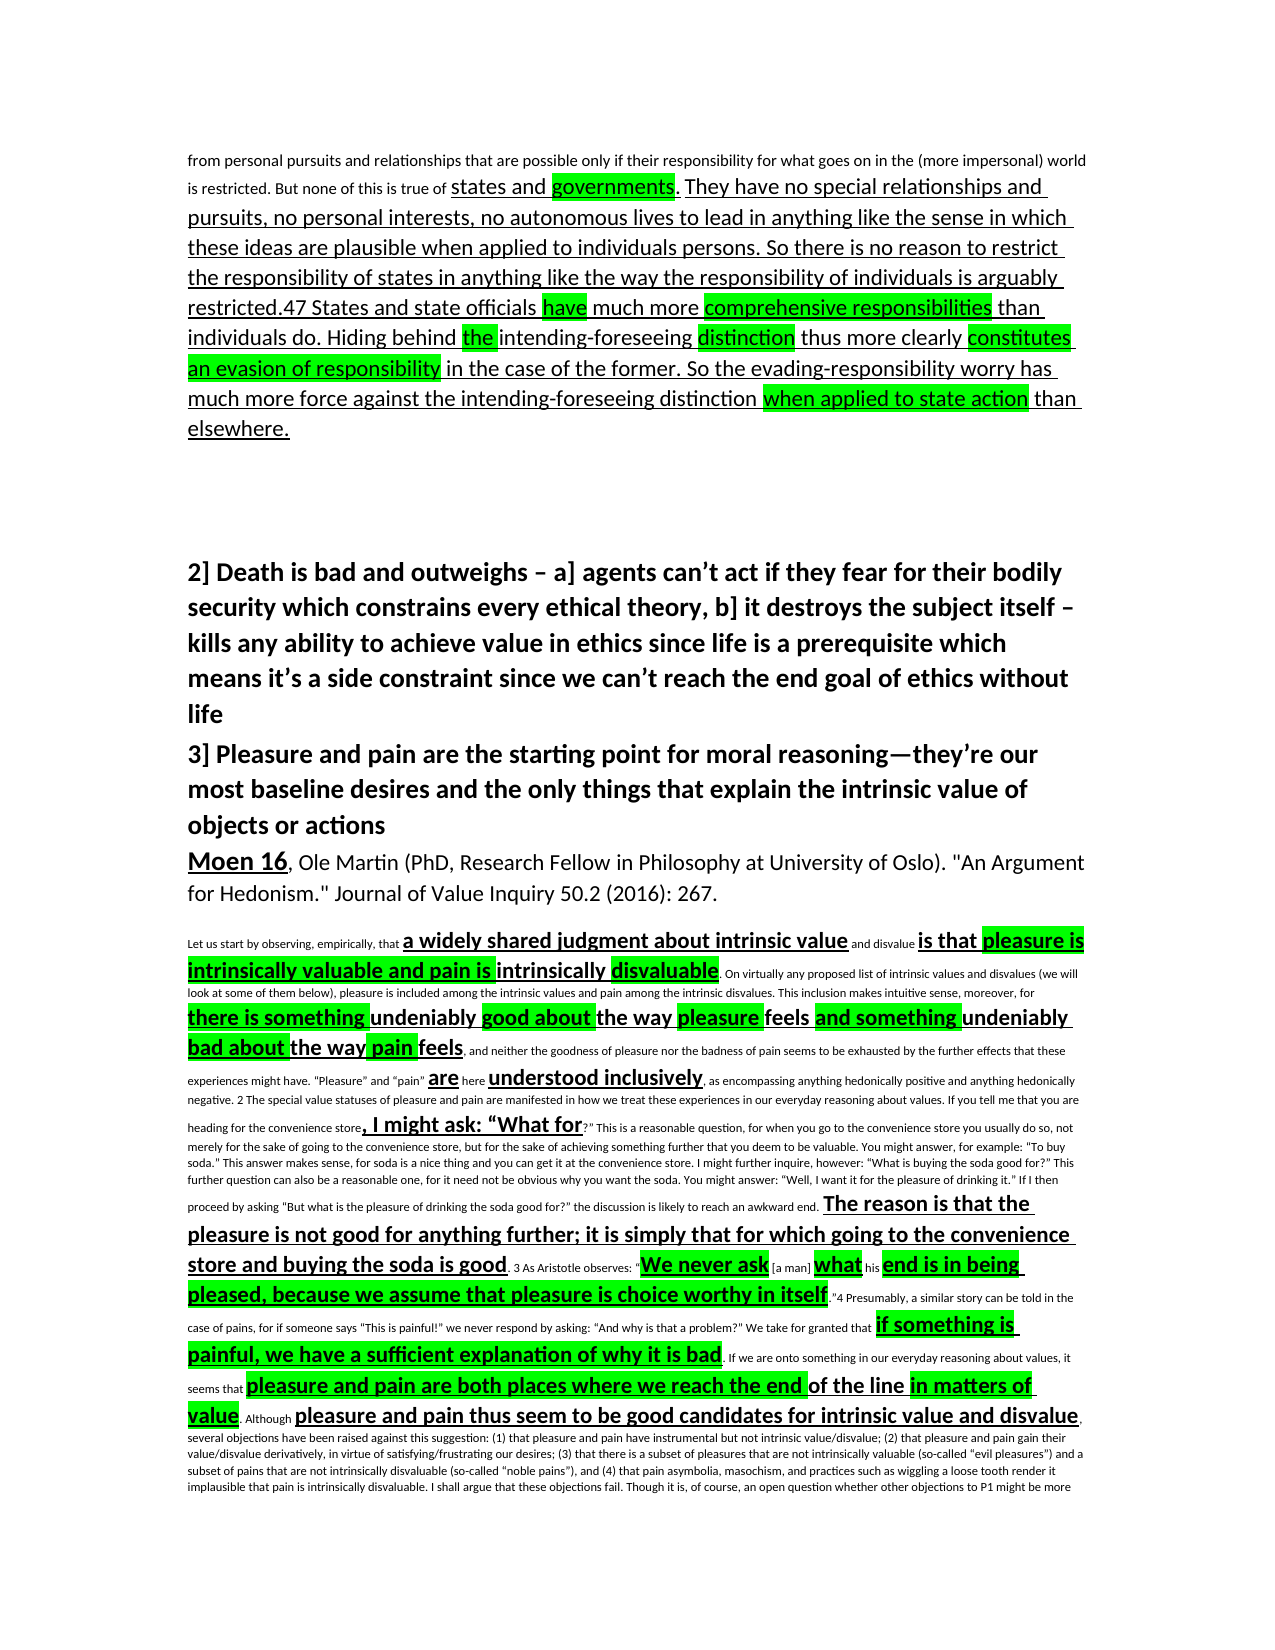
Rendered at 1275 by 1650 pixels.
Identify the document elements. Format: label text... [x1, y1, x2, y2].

subtitle 2] Death is bad and outweighs – a] agents can’t act if they fear for their bodily security which constrains every ethical theory, b] it destroys the subject itself – kills any ability to achieve value in ethics since life is a prerequisite which means it’s a side constraint since we can’t reach the end goal of ethics without life [187, 555, 1087, 730]
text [187, 150, 1087, 442]
subtitle 3] Pleasure and pain are the starting point for moral reasoning—they’re our most baseline desires and the only things that explain the intrinsic value of objects or actions [187, 737, 1087, 841]
text Moen 16, Ole Martin (PhD, Research Fellow in Philosophy at University of Oslo). "An Argument for Hedonism." Journal of Value Inquiry 50.2 (2016): 267. [187, 844, 1087, 907]
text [187, 926, 1087, 1495]
